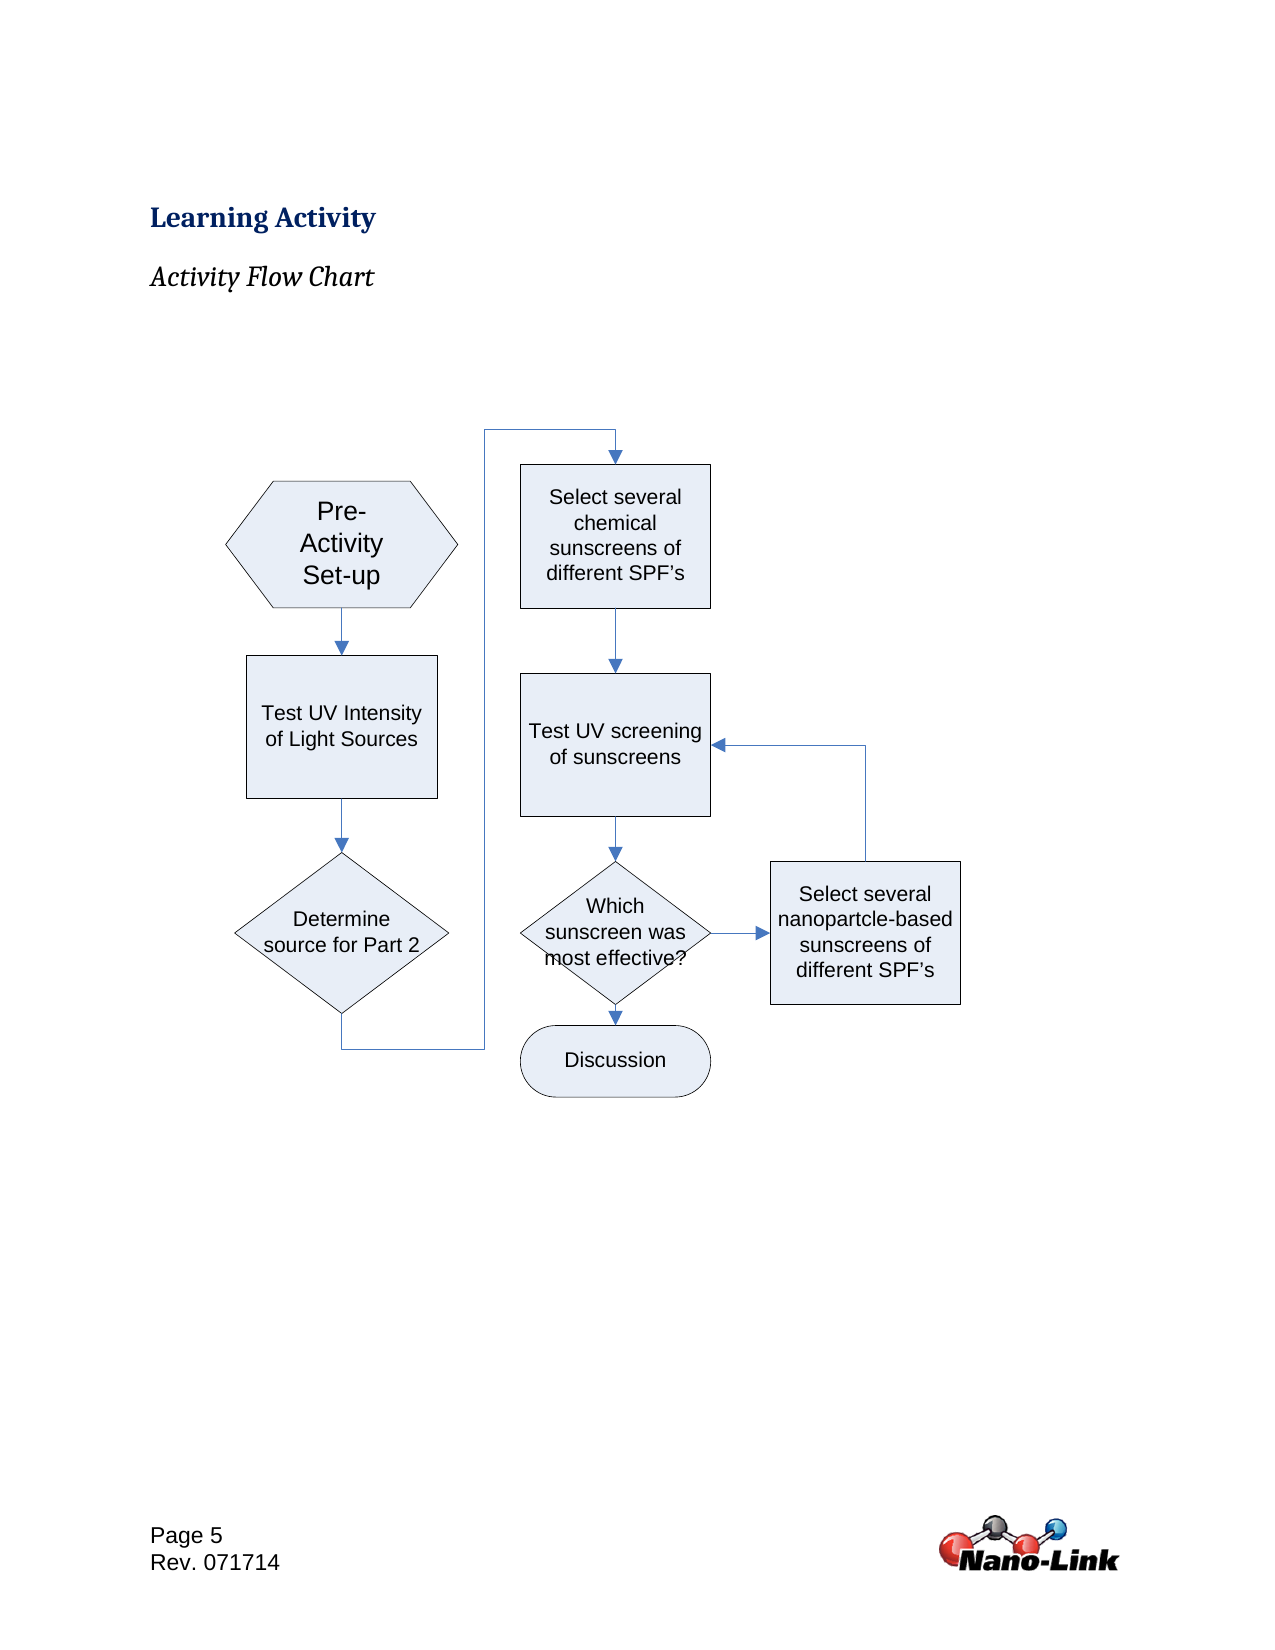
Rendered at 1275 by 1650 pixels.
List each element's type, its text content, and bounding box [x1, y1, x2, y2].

picture [939, 1515, 1124, 1575]
subtitle Activity Flow Chart [150, 260, 1125, 294]
subtitle Learning Activity [150, 201, 1125, 234]
